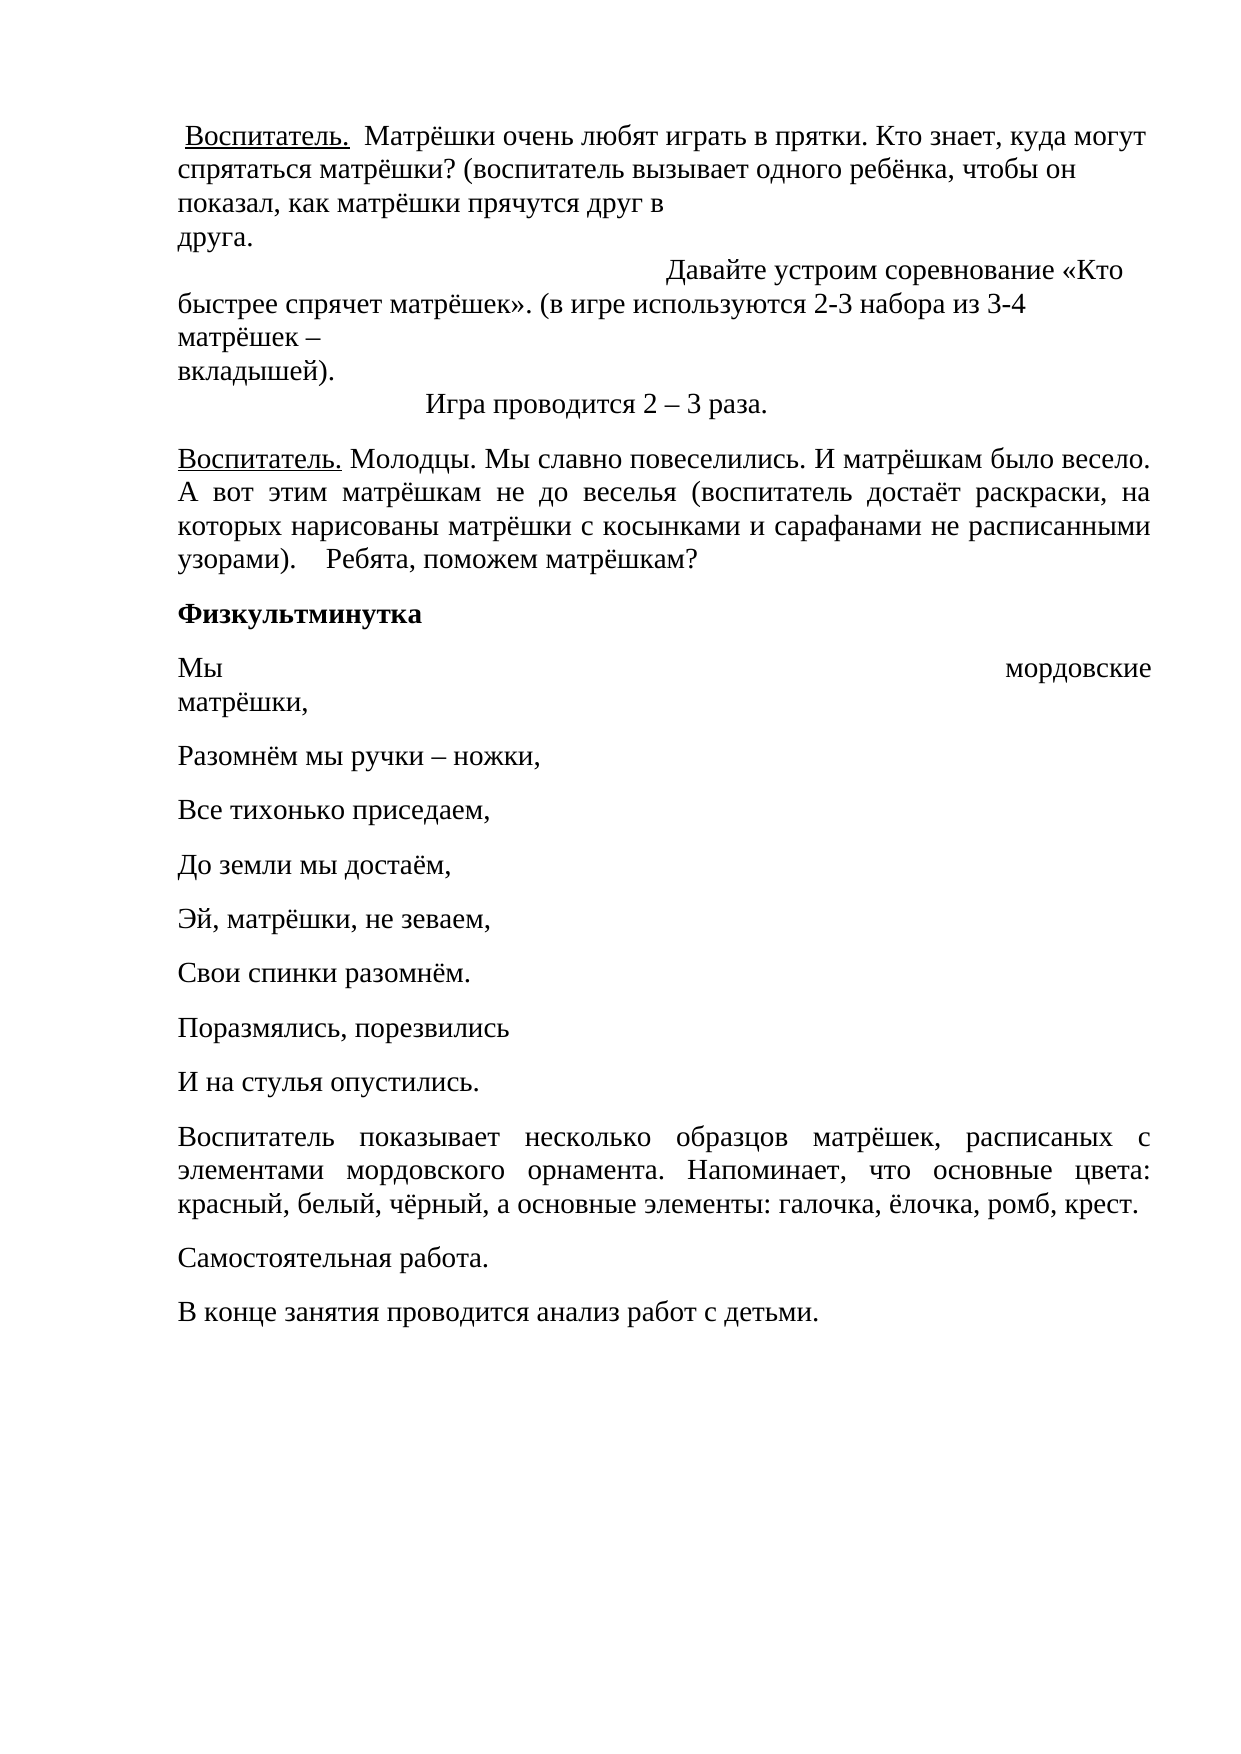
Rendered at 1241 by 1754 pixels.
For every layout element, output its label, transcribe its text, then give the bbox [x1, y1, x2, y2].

text И на стулья опустились. [177, 1064, 1152, 1098]
text В конце занятия проводится анализ работ с детьми. [177, 1294, 1152, 1328]
text Разомнём мы ручки – ножки, [177, 738, 1152, 772]
text Воспитатель. Молодцы. Мы славно повеселились. И матрёшкам было весело. А вот этим матрёшкам не до веселья (воспитатель достаёт раскраски, на которых нарисованы матрёшки с косынками и сарафанами не расписанными узорами). Ребята, поможем матрёшкам? [177, 441, 1152, 575]
text Воспитатель показывает несколько образцов матрёшек, расписаных с элементами мордовского орнамента. Напоминает, что основные цвета: красный, белый, чёрный, а основные элементы: галочка, ёлочка, ромб, крест. [177, 1119, 1152, 1219]
text Физкультминутка [177, 596, 1152, 629]
text Все тихонько приседаем, [177, 792, 1152, 826]
text Поразмялись, порезвились [177, 1010, 1152, 1043]
text До земли мы достаём, [177, 847, 1152, 880]
text Свои спинки разомнём. [177, 956, 1152, 989]
text Эй, матрёшки, не зеваем, [177, 901, 1152, 935]
text Мы мордовские матрёшки, [177, 650, 1152, 717]
text Воспитатель. Матрёшки очень любят играть в прятки. Кто знает, куда могут спрятаться матрёшки? (воспитатель вызывает одного ребёнка, чтобы он показал, как матрёшки прячутся друг в друга. Давайте устроим соревнование «Кто быстрее спрячет матрёшек». (в игре используются 2-3 набора из 3-4 матрёшек – вкладышей). Игра проводится 2 – 3 раза. [177, 118, 1152, 420]
text Самостоятельная работа. [177, 1240, 1152, 1274]
